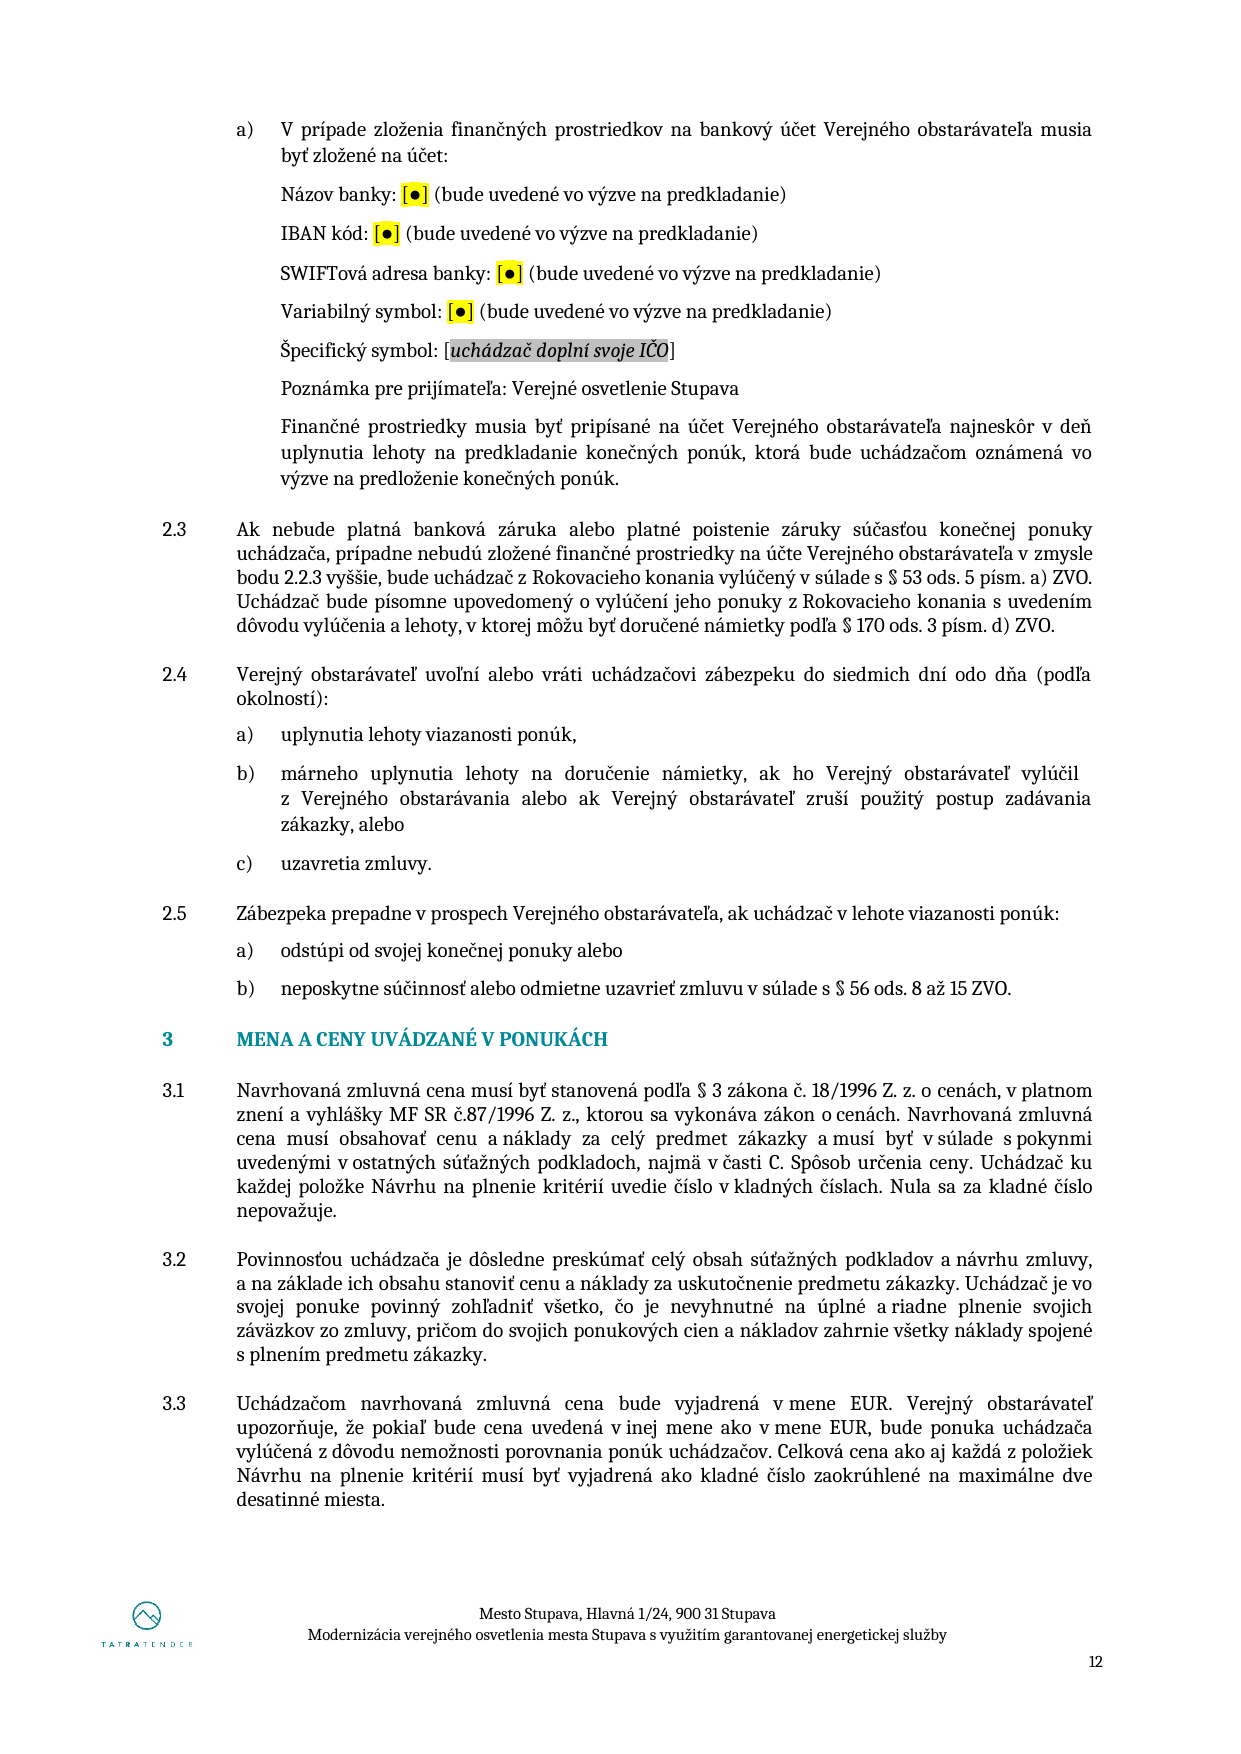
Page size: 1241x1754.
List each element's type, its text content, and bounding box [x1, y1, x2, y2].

subtitle uzavretia zmluvy. [236, 851, 1093, 875]
text Finančné prostriedky musia byť pripísané na účet Verejného obstarávateľa najneskôr v deň uplynutia lehoty na predkladanie konečných ponúk, ktorá bude uchádzačom oznámená vo výzve na predloženie konečných ponúk. [281, 415, 1093, 491]
text Špecifický symbol: [uchádzač doplní svoje IČO] [281, 338, 1093, 362]
subtitle Uchádzačom navrhovaná zmluvná cena bude vyjadrená v mene EUR. Verejný obstarávateľ upozorňuje, že pokiaľ bude cena uvedená v inej mene ako v mene EUR, bude ponuka uchádzača vylúčená z dôvodu nemožnosti porovnania ponúk uchádzačov. Celková cena ako aj každá z položiek Návrhu na plnenie kritérií musí byť vyjadrená ako kladné číslo zaokrúhlené na maximálne dve desatinné miesta. [162, 1392, 1093, 1512]
subtitle Ak nebude platná banková záruka alebo platné poistenie záruky súčasťou konečnej ponuky uchádzača, prípadne nebudú zložené finančné prostriedky na účte Verejného obstarávateľa v zmysle bodu 16.2.3 vyššie, bude uchádzač z Rokovacieho konania vylúčený v súlade s § 53 ods. 5 písm. a) ZVO. Uchádzač bude písomne upovedomený o vylúčení jeho ponuky z Rokovacieho konania s uvedením dôvodu vylúčenia a lehoty, v ktorej môžu byť doručené námietky podľa § 170 ods. 3 písm. d) ZVO. [162, 518, 1093, 637]
subtitle márneho uplynutia lehoty na doručenie námietky, ak ho Verejný obstarávateľ vylúčil z Verejného obstarávania alebo ak Verejný obstarávateľ zruší použitý postup zadávania zákazky, alebo [236, 761, 1093, 837]
subtitle odstúpi od svojej konečnej ponuky alebo [236, 938, 1093, 962]
subtitle uplynutia lehoty viazanosti ponúk, [236, 723, 1093, 747]
subtitle Zábezpeka prepadne v prospech Verejného obstarávateľa, ak uchádzač v lehote viazanosti ponúk: [162, 902, 1093, 926]
subtitle Verejný obstarávateľ uvoľní alebo vráti uchádzačovi zábezpeku do siedmich dní odo dňa (podľa okolností): [162, 662, 1093, 710]
subtitle V prípade zloženia finančných prostriedkov na bankový účet Verejného obstarávateľa musia byť zložené na účet: [236, 118, 1093, 168]
subtitle Povinnosťou uchádzača je dôsledne preskúmať celý obsah súťažných podkladov a návrhu zmluvy, a na základe ich obsahu stanoviť cenu a náklady za uskutočnenie predmetu zákazky. Uchádzač je vo svojej ponuke povinný zohľadniť všetko, čo je nevyhnutné na úplné a riadne plnenie svojich záväzkov zo zmluvy, pričom do svojich ponukových cien a nákladov zahrnie všetky náklady spojené s plnením predmetu zákazky. [162, 1247, 1093, 1367]
picture [80, 1577, 213, 1671]
text Poznámka pre prijímateľa: Verejné osvetlenie Stupava [281, 377, 1093, 401]
subtitle neposkytne súčinnosť alebo odmietne uzavrieť zmluvu v súlade s § 56 ods. 8 až 15 ZVO. [236, 977, 1093, 1001]
subtitle Navrhovaná zmluvná cena musí byť stanovená podľa § 3 zákona č. 18/1996 Z. z. o cenách, v platnom znení a vyhlášky MF SR č.87/1996 Z. z., ktorou sa vykonáva zákon o cenách. Navrhovaná zmluvná cena musí obsahovať cenu a náklady za celý predmet zákazky a musí byť v súlade s pokynmi uvedenými v ostatných súťažných podkladoch, najmä v časti C. Spôsob určenia ceny. Uchádzač ku každej položke Návrhu na plnenie kritérií uvedie číslo v kladných číslach. Nula sa za kladné číslo nepovažuje. [162, 1078, 1093, 1222]
text SWIFTová adresa banky: [●] (bude uvedené vo výzve na predkladanie) [281, 260, 503, 285]
subtitle Mena a ceny uvádzané v ponukách [162, 1028, 1093, 1052]
text IBAN kód: [●] (bude uvedené vo výzve na predkladanie) [393, 221, 1093, 246]
text SWIFTová adresa banky: [●] (bude uvedené vo výzve na predkladanie) [516, 260, 1093, 285]
text Názov banky: [●] (bude uvedené vo výzve na predkladanie) [421, 182, 1093, 207]
text Variabilný symbol: [●] (bude uvedené vo výzve na predkladanie) [281, 299, 1093, 324]
